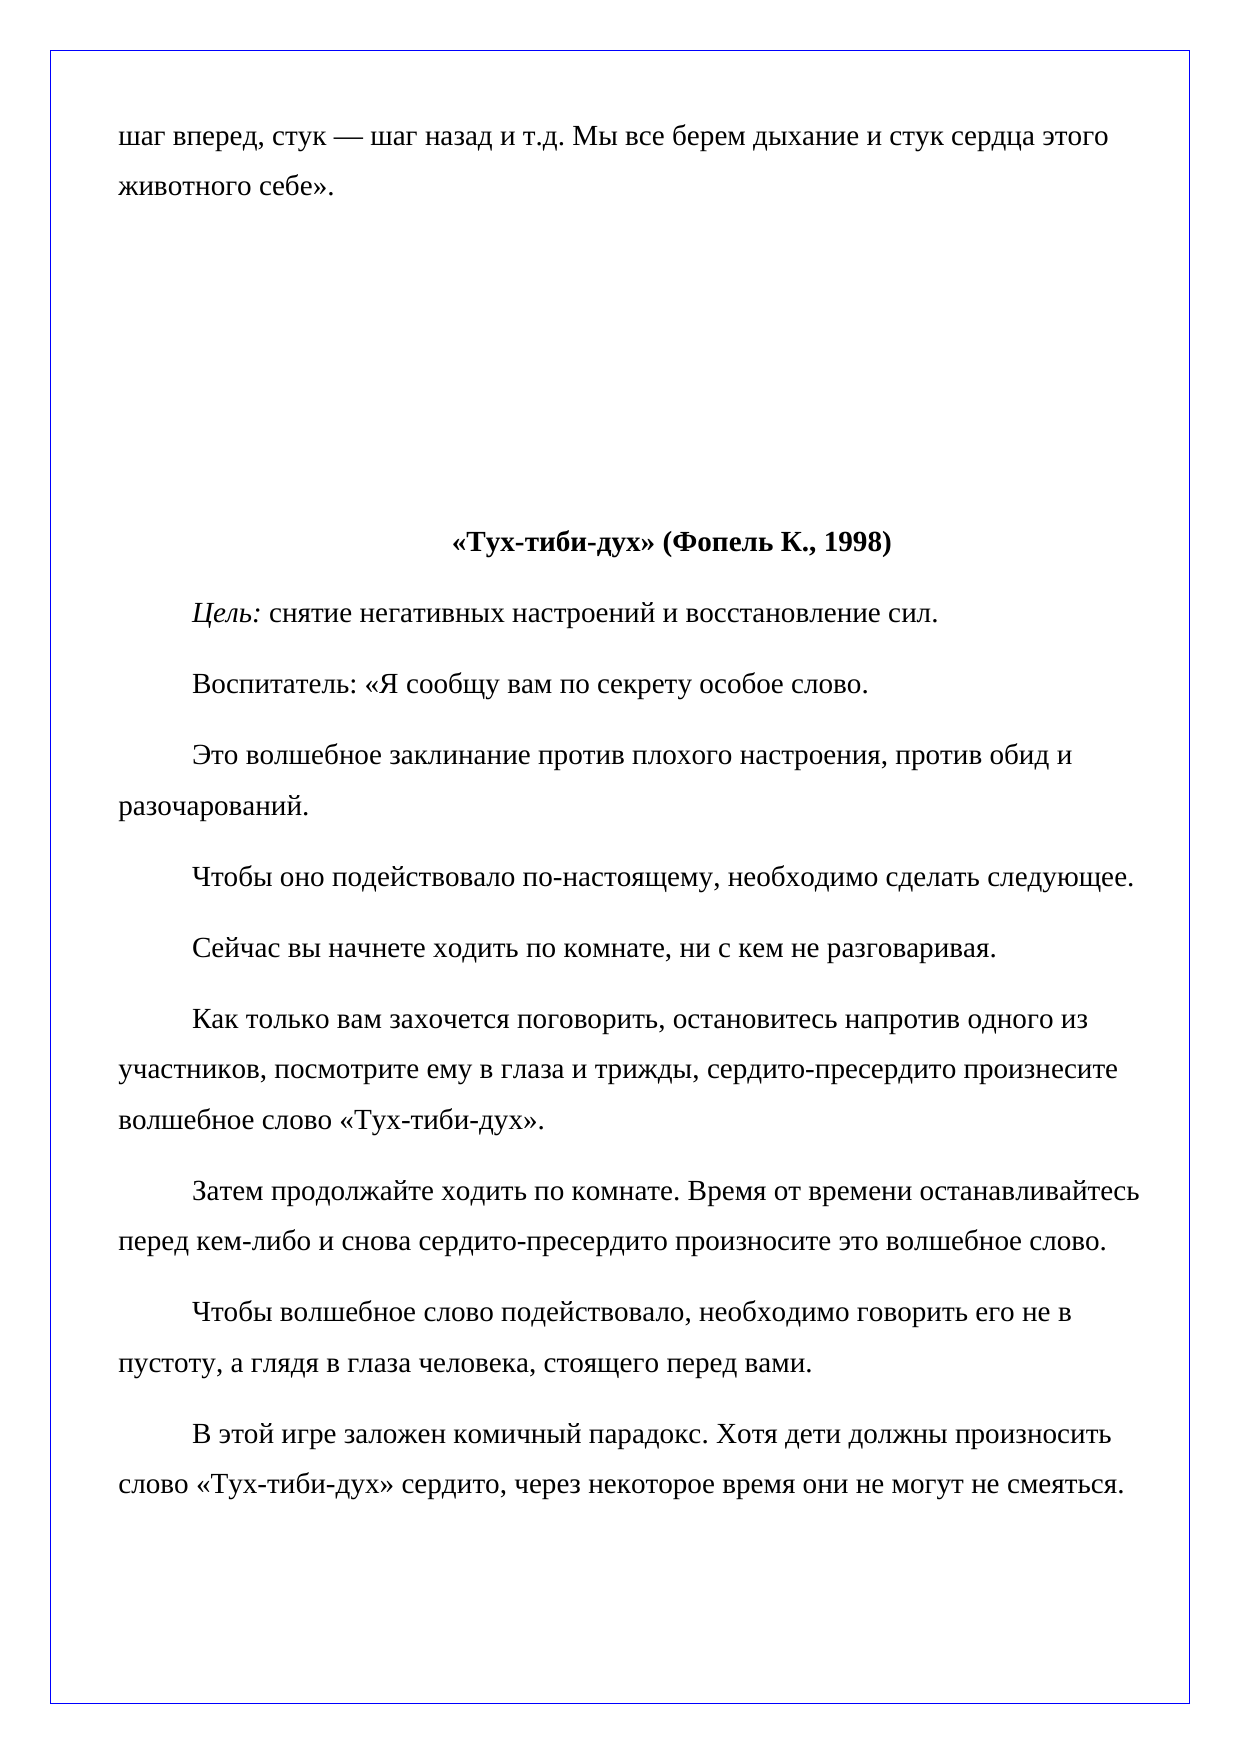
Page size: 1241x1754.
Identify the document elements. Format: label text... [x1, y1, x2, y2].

text Чтобы оно подействовало по-настоящему, необходимо сделать следующее. [118, 859, 1152, 892]
text Чтобы волшебное слово подействовало, необходимо говорить его не в пустоту, а глядя в глаза человека, стоящего перед вами. [118, 1294, 1152, 1378]
text В этой игре заложен комичный парадокс. Хотя дети должны произносить слово «Тух-тиби-дух» сердито, через некоторое время они не могут не смеяться. [118, 1416, 1152, 1500]
text Затем продолжайте ходить по комнате. Время от времени останавливайтесь перед кем-либо и снова сердито-пресердито произносите это волшебное слово. [118, 1173, 1152, 1257]
text Цель: снятие негативных настроений и восстановление сил. [118, 595, 1152, 629]
text Сейчас вы начнете ходить по комнате, ни с кем не разговаривая. [118, 930, 1152, 964]
text «Тух-тиби-дух» (Фопель К., 1998) [118, 524, 1152, 558]
text Это волшебное заклинание против плохого настроения, против обид и разочарований. [118, 737, 1152, 821]
text Как только вам захочется поговорить, остановитесь напротив одного из участников, посмотрите ему в глаза и трижды, сердито-пресердито произнесите волшебное слово «Тух-тиби-дух». [118, 1001, 1152, 1135]
text Воспитатель: «Я сообщу вам по секрету особое слово. [118, 666, 1152, 700]
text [118, 118, 1152, 202]
